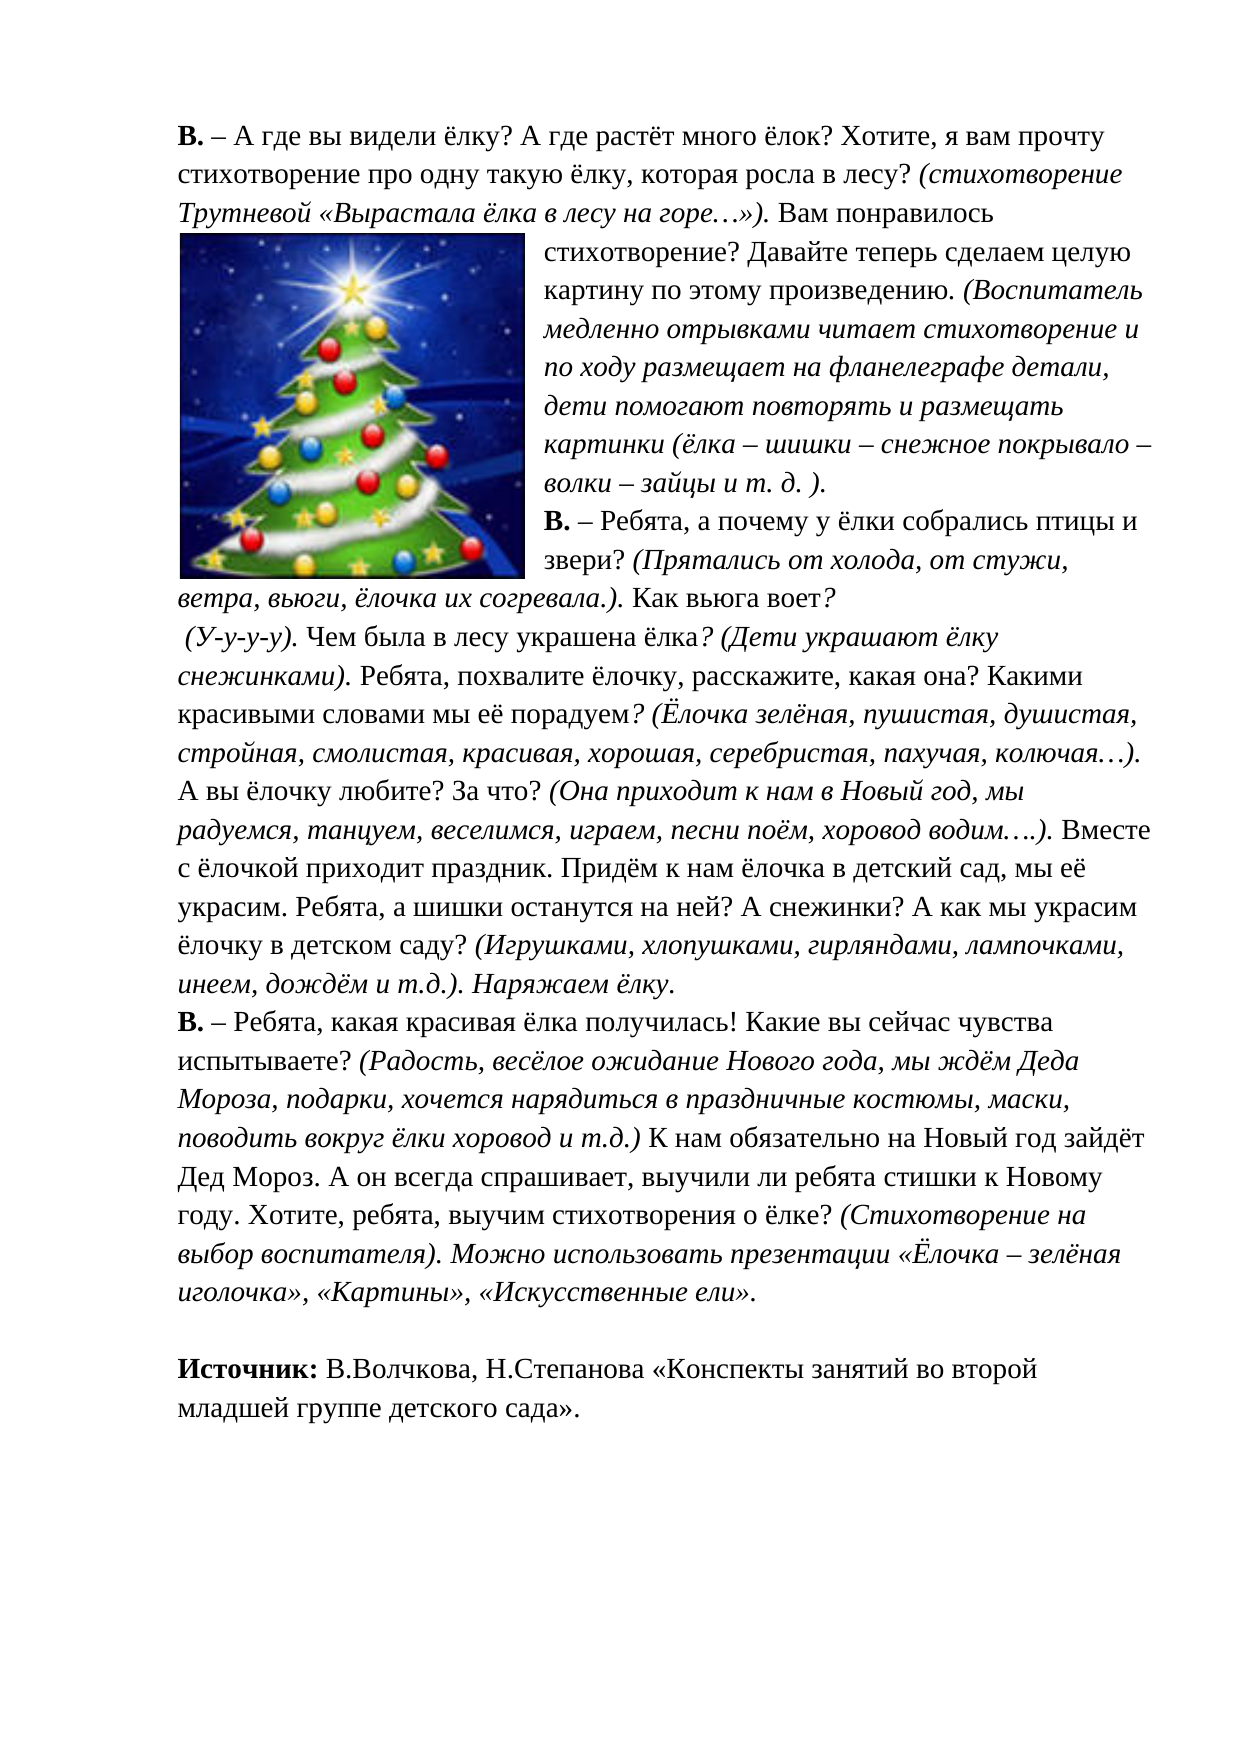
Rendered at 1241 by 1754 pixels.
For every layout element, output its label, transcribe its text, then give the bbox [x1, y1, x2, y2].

text В. – Ребята, какая красивая ёлка получилась! Какие вы сейчас чувства испытываете? (Радость, весёлое ожидание Нового года, мы ждём Деда Мороза, подарки, хочется нарядиться в праздничные костюмы, маски, поводить вокруг ёлки хоровод и т.д.) К нам обязательно на Новый год зайдёт Дед Мороз. А он всегда спрашивает, выучили ли ребята стишки к Новому году. Хотите, ребята, выучим стихотворения о ёлке? (Стихотворение на выбор воспитателя). Можно использовать презентации «Ёлочка – зелёная иголочка», «Картины», «Искусственные ели». [177, 1004, 1152, 1308]
text Источник: В.Волчкова, Н.Степанова «Конспекты занятий во второй младшей группе детского сада». [177, 1351, 1152, 1423]
picture [179, 233, 525, 579]
text В. – А где вы видели ёлку? А где растёт много ёлок? Хотите, я вам прочту стихотворение про одну такую ёлку, которая росла в лесу? (стихотворение Трутневой «Вырастала ёлка в лесу на горе…»). Вам понравилось стихотворение? Давайте теперь сделаем целую картину по этому произведению. (Воспитатель медленно отрывками читает стихотворение и по ходу размещает на фланелеграфе детали, дети помогают повторять и размещать картинки (ёлка – шишки – снежное покрывало – волки – зайцы и т. д. ). [177, 118, 1152, 498]
text В. – Ребята, а почему у ёлки собрались птицы и звери? (Прятались от холода, от стужи, ветра, вьюги, ёлочка их согревала.). Как вьюга воет? [177, 503, 1152, 614]
text (У-у-у-у). Чем была в лесу украшена ёлка? (Дети украшают ёлку снежинками). Ребята, похвалите ёлочку, расскажите, какая она? Какими красивыми словами мы её порадуем? (Ёлочка зелёная, пушистая, душистая, стройная, смолистая, красивая, хорошая, серебристая, пахучая, колючая…). А вы ёлочку любите? За что? (Она приходит к нам в Новый год, мы радуемся, танцуем, веселимся, играем, песни поём, хоровод водим….). Вместе с ёлочкой приходит праздник. Придём к нам ёлочка в детский сад, мы её украсим. Ребята, а шишки останутся на ней? А снежинки? А как мы украсим ёлочку в детском саду? (Игрушками, хлопушками, гирляндами, лампочками, инеем, дождём и т.д.). Наряжаем ёлку. [177, 619, 1152, 999]
